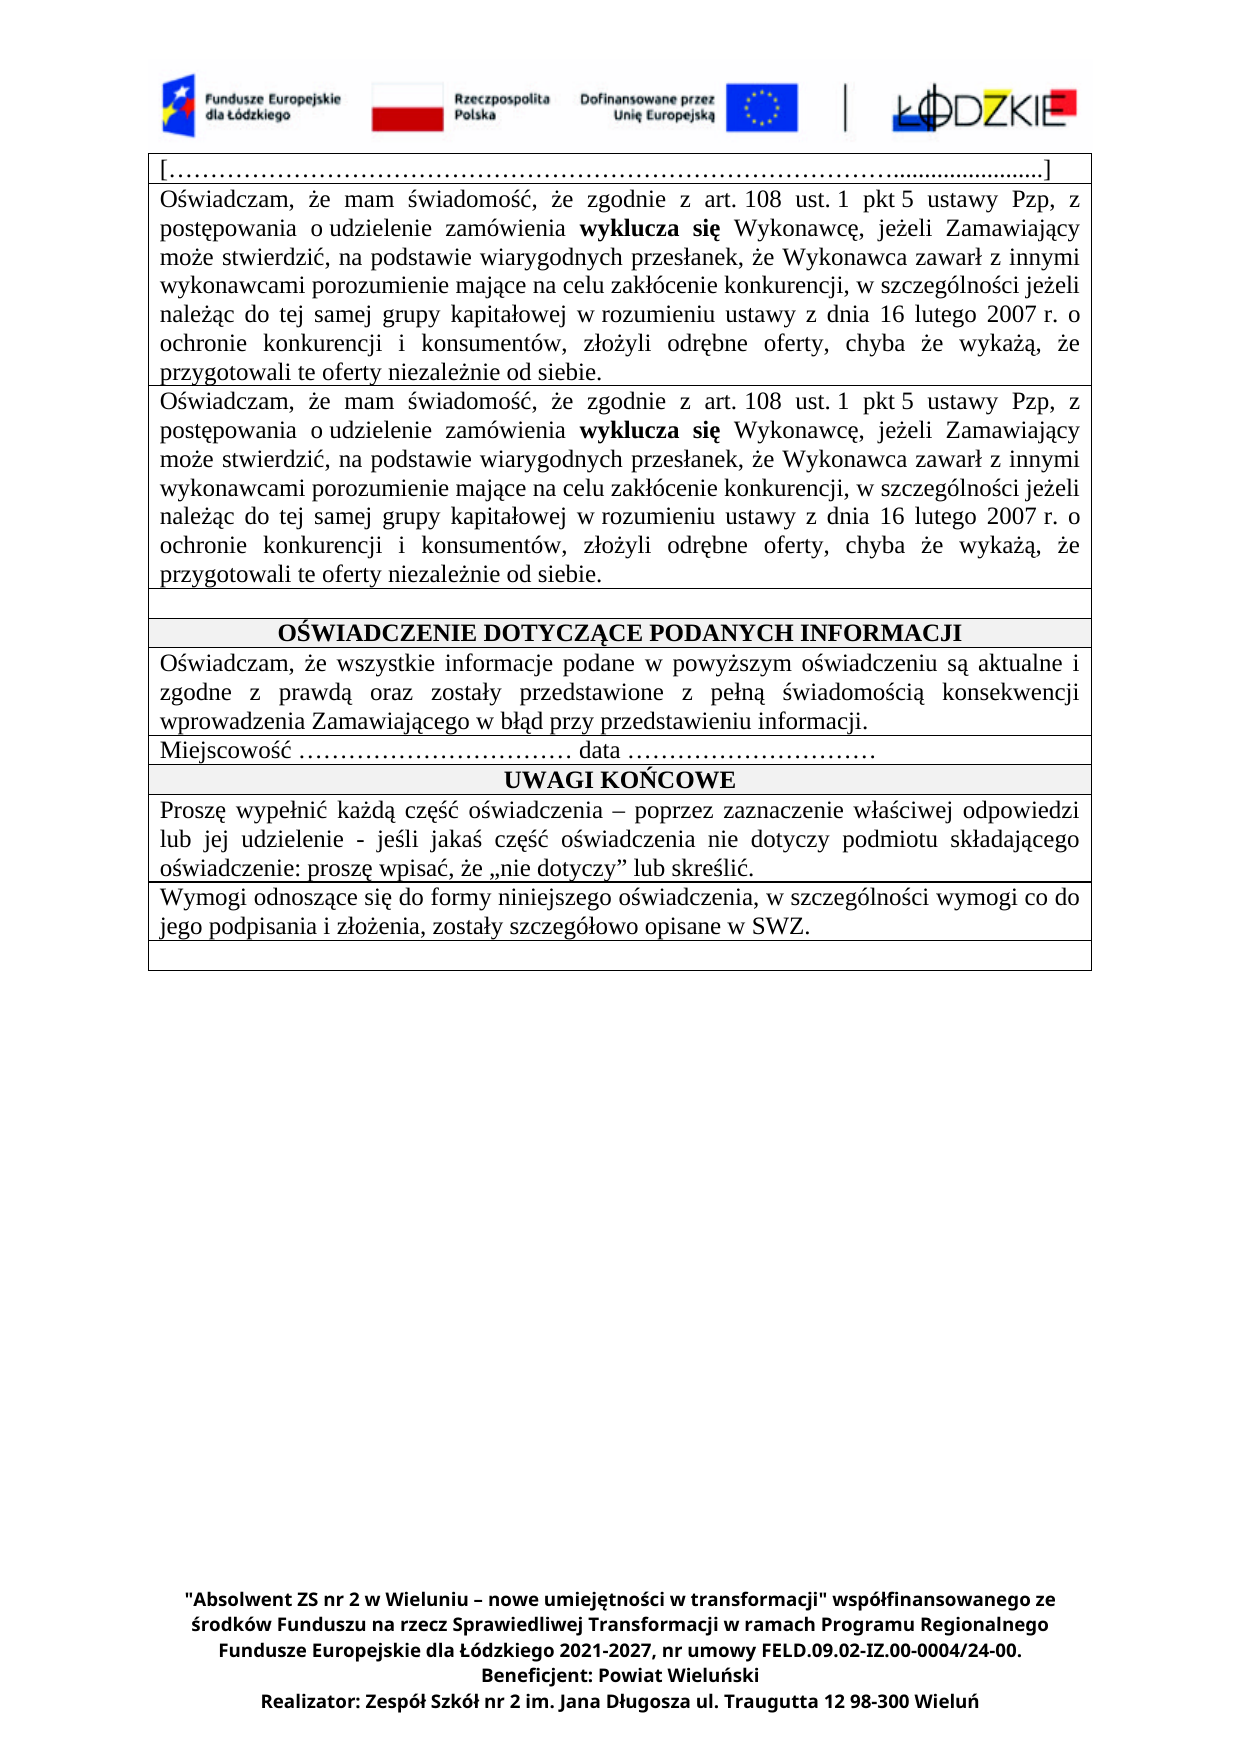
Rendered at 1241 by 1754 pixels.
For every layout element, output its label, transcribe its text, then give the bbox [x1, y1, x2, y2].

table_cell Proszę wypełnić każdą część oświadczenia – poprzez zaznaczenie właściwej odpowiedzi lub jej udzielenie - jeśli jakaś część oświadczenia nie dotyczy podmiotu składającego oświadczenie: proszę wpisać, że „nie dotyczy” lub skreślić. [149, 795, 1091, 881]
table_cell Wymogi odnoszące się do formy niniejszego oświadczenia, w szczególności wymogi co do jego podpisania i złożenia, zostały szczegółowo opisane w SWZ. [149, 883, 1091, 940]
table_cell Oświadczam, że mam świadomość, że zgodnie z art. 108 ust. 1 pkt 5 ustawy Pzp, z postępowania o udzielenie zamówienia wyklucza się Wykonawcę, jeżeli Zamawiający może stwierdzić, na podstawie wiarygodnych przesłanek, że Wykonawca zawarł z innymi wykonawcami porozumienie mające na celu zakłócenie konkurencji, w szczególności jeżeli należąc do tej samej grupy kapitałowej w rozumieniu ustawy z dnia 16 lutego 2007 r. o ochronie konkurencji i konsumentów, złożyli odrębne oferty, chyba że wykażą, że przygotowali te oferty niezależnie od siebie. [149, 386, 1091, 588]
table_cell Oświadczam, że mam świadomość, że zgodnie z art. 108 ust. 1 pkt 5 ustawy Pzp, z postępowania o udzielenie zamówienia wyklucza się Wykonawcę, jeżeli Zamawiający może stwierdzić, na podstawie wiarygodnych przesłanek, że Wykonawca zawarł z innymi wykonawcami porozumienie mające na celu zakłócenie konkurencji, w szczególności jeżeli należąc do tej samej grupy kapitałowej w rozumieniu ustawy z dnia 16 lutego 2007 r. o ochronie konkurencji i konsumentów, złożyli odrębne oferty, chyba że wykażą, że przygotowali te oferty niezależnie od siebie. [149, 184, 1091, 385]
table_cell UWAGI KOŃCOWE [149, 765, 1091, 794]
table_cell Oświadczam, że wszystkie informacje podane w powyższym oświadczeniu są aktualne i zgodne z prawdą oraz zostały przedstawione z pełną świadomością konsekwencji wprowadzenia Zamawiającego w błąd przy przedstawieniu informacji. [149, 648, 1091, 734]
table_cell Miejscowość …………………………… data ………………………… [149, 736, 1091, 764]
table_cell OŚWIADCZENIE DOTYCZĄCE PODANYCH INFORMACJI [149, 619, 1091, 647]
table_cell [149, 941, 1091, 970]
table_cell [149, 589, 1091, 617]
picture [147, 59, 1093, 154]
